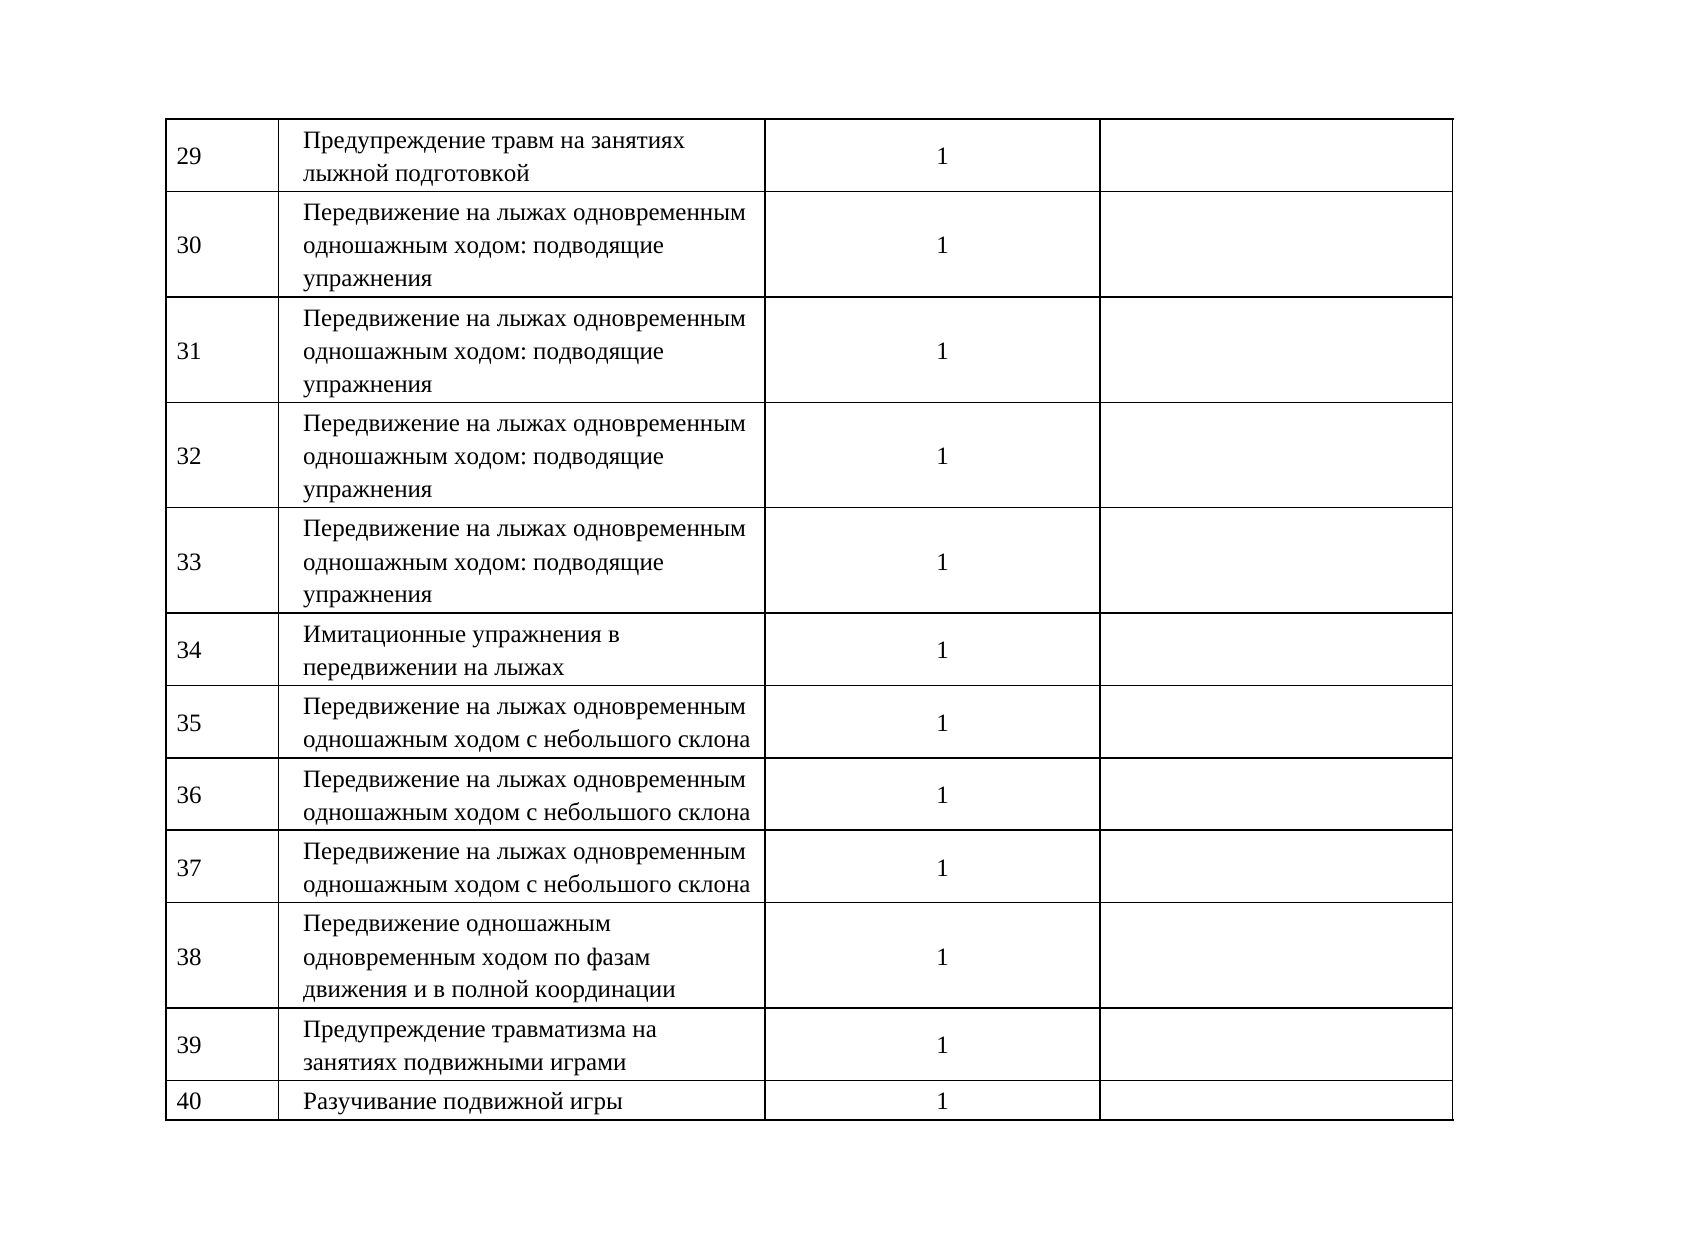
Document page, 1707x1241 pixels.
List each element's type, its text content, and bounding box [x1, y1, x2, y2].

table_cell Передвижение одношажным одновременным ходом по фазам движения и в полной координации [279, 903, 764, 1007]
table_cell [1101, 508, 1452, 612]
table_cell [1101, 686, 1452, 757]
table_cell 32 [167, 403, 278, 507]
table_cell Передвижение на лыжах одновременным одношажным ходом: подводящие упражнения [279, 508, 764, 612]
table_cell 38 [167, 903, 278, 1007]
table_cell Предупреждение травм на занятиях лыжной подготовкой [279, 120, 764, 191]
table_cell 37 [167, 831, 278, 902]
table_cell [1101, 298, 1452, 401]
table_cell 35 [167, 686, 278, 757]
table_cell 1 [766, 903, 1099, 1007]
table_cell 40 [167, 1081, 278, 1119]
table_cell Предупреждение травматизма на занятиях подвижными играми [279, 1009, 764, 1079]
table_cell 1 [766, 614, 1099, 684]
table_cell 1 [766, 120, 1099, 191]
table_cell 36 [167, 759, 278, 829]
table_cell [1101, 1081, 1452, 1119]
table_cell [1101, 192, 1452, 296]
table_cell Передвижение на лыжах одновременным одношажным ходом с небольшого склона [279, 831, 764, 902]
table_cell Передвижение на лыжах одновременным одношажным ходом с небольшого склона [279, 686, 764, 757]
table_cell 1 [766, 1009, 1099, 1079]
table_cell 34 [167, 614, 278, 684]
table_cell [1101, 903, 1452, 1007]
table_cell [1101, 120, 1452, 191]
table_cell 29 [167, 120, 278, 191]
table_cell 1 [766, 403, 1099, 507]
table_cell 1 [766, 1081, 1099, 1119]
table_cell [1101, 403, 1452, 507]
table_cell [1101, 831, 1452, 902]
table_cell Передвижение на лыжах одновременным одношажным ходом: подводящие упражнения [279, 403, 764, 507]
table_cell 31 [167, 298, 278, 401]
table_cell 1 [766, 759, 1099, 829]
table_cell Имитационные упражнения в передвижении на лыжах [279, 614, 764, 684]
table_cell [1101, 759, 1452, 829]
table_cell 1 [766, 192, 1099, 296]
table_cell 30 [167, 192, 278, 296]
table_cell Передвижение на лыжах одновременным одношажным ходом: подводящие упражнения [279, 192, 764, 296]
table_cell [1101, 1009, 1452, 1079]
table_cell 1 [766, 508, 1099, 612]
table_cell 1 [766, 831, 1099, 902]
table_cell Передвижение на лыжах одновременным одношажным ходом: подводящие упражнения [279, 298, 764, 401]
table_cell 39 [167, 1009, 278, 1079]
table_cell 1 [766, 686, 1099, 757]
table_cell 33 [167, 508, 278, 612]
table_cell 1 [766, 298, 1099, 401]
table_cell Передвижение на лыжах одновременным одношажным ходом с небольшого склона [279, 759, 764, 829]
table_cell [279, 1081, 764, 1119]
table_cell [1101, 614, 1452, 684]
